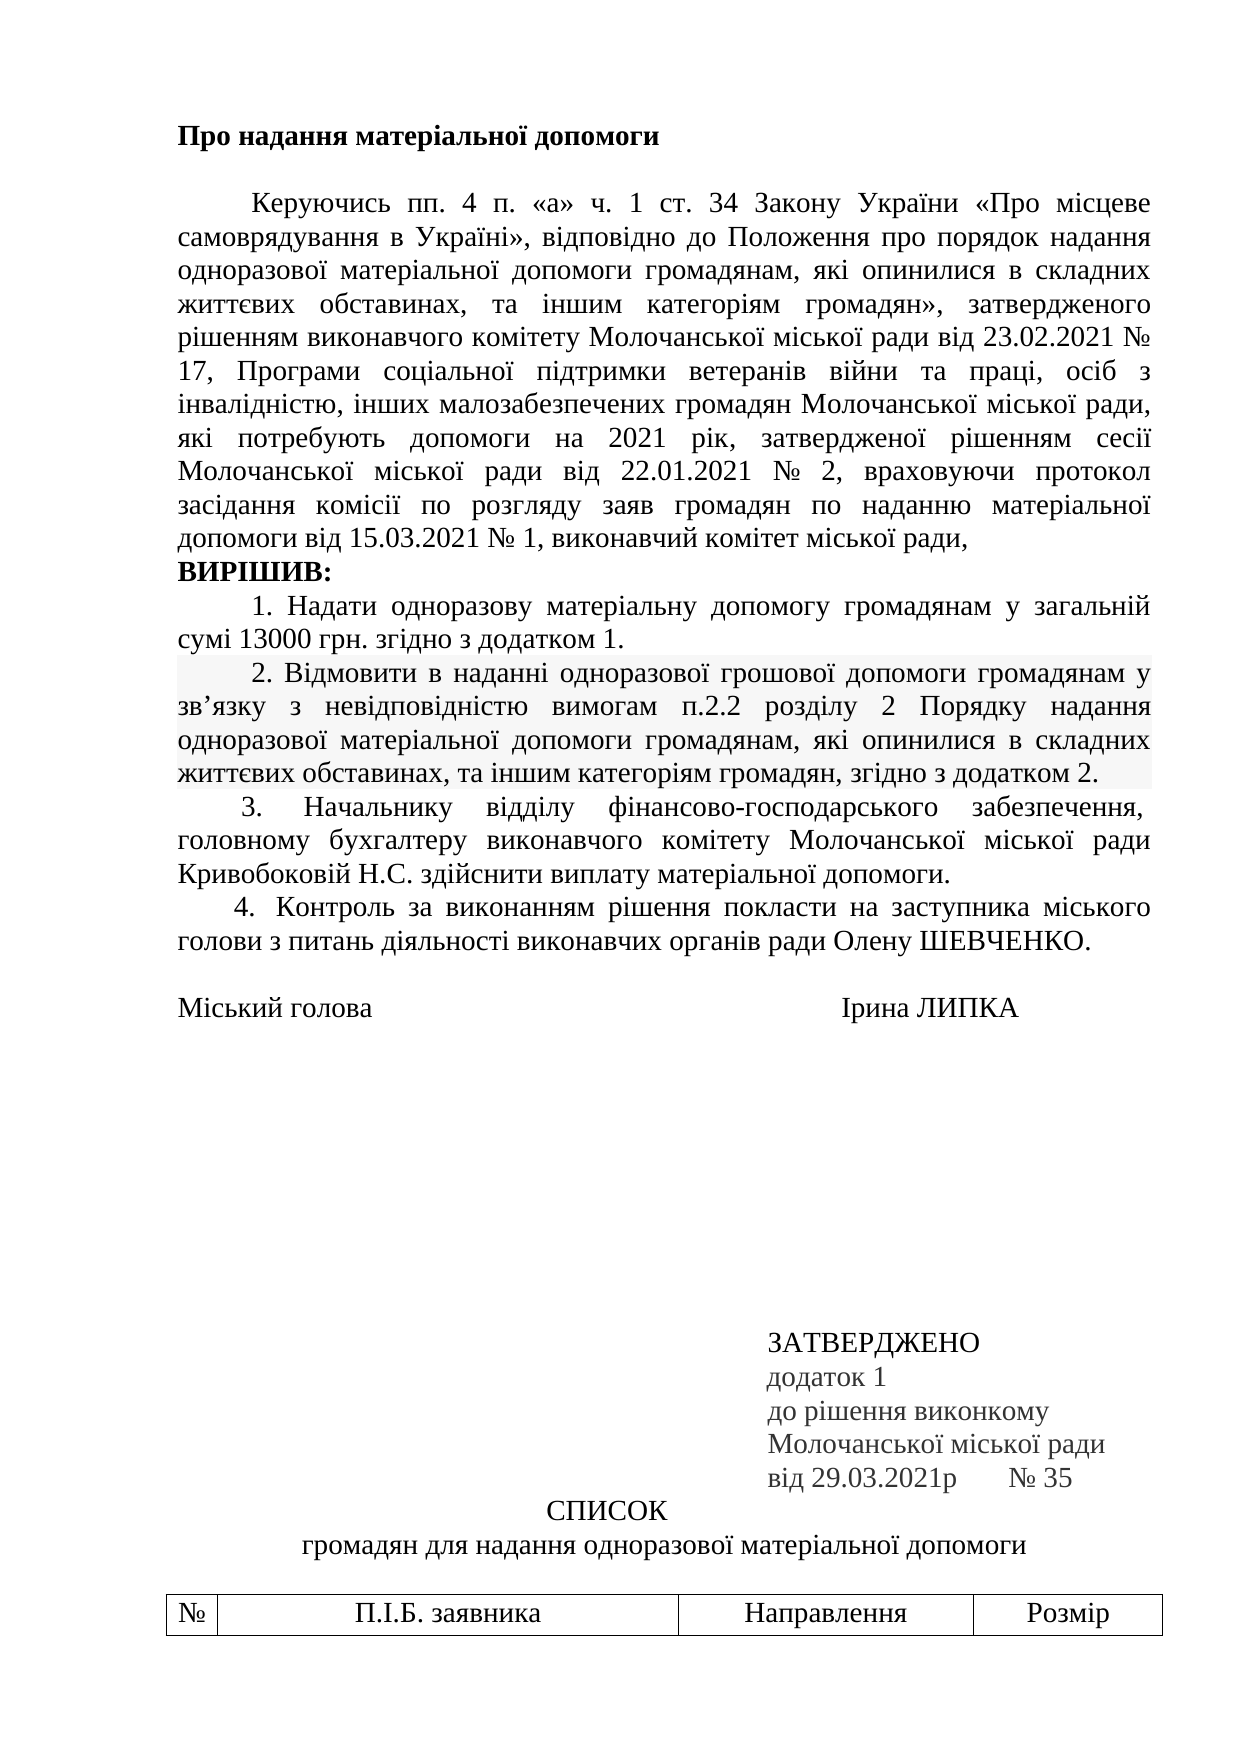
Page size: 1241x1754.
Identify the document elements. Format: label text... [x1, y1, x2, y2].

text Міський голова Ірина ЛИПКА [177, 990, 1152, 1024]
text Керуючись пп. 4 п. «а» ч. 1 ст. 34 Закону України «Про місцеве самоврядування в Україні», відповідно до Положення про порядок надання одноразової матеріальної допомоги громадянам, які опинилися в складних життєвих обставинах, та іншим категоріям громадян», затвердженого рішенням виконавчого комітету Молочанської міської ради від 23.02.2021 № 17, Програми соціальної підтримки ветеранів війни та праці, осіб з інвалідністю, інших малозабезпечених громадян Молочанської міської ради, які потребують допомоги на 2021 рік, затвердженої рішенням сесії Молочанської міської ради від 22.01.2021 № 2, враховуючи протокол засідання комісії по розгляду заяв громадян по наданню матеріальної допомоги від 15.03.2021 № 1, виконавчий комітет міської ради, [177, 185, 1152, 554]
table_header П.І.Б. заявника [218, 1595, 678, 1635]
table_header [974, 1595, 1162, 1635]
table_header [679, 1595, 973, 1635]
text 4. Контроль за виконанням рішення покласти на заступника міського голови з питань діяльності виконавчих органів ради Олену ШЕВЧЕНКО. [177, 889, 1152, 957]
text Молочанської міської ради [693, 1426, 1152, 1460]
text додаток 1 [620, 1359, 1152, 1393]
text від 29.03.2021р № 35 [693, 1460, 1152, 1493]
text ВИРІШИВ: [177, 554, 1152, 588]
text до рішення виконкому [693, 1393, 1152, 1426]
text громадян для надання одноразової матеріальної допомоги [177, 1527, 1152, 1560]
text 1. Надати одноразову матеріальну допомогу громадянам у загальній сумі 13000 грн. згідно з додатком 1. [177, 588, 1152, 655]
text Про надання матеріальної допомоги [177, 118, 1152, 152]
text 3. Начальнику відділу фінансово-господарського забезпечення, головному бухгалтеру виконавчого комітету Молочанської міської ради Кривобоковій Н.С. здійснити виплату матеріальної допомоги. [177, 789, 1152, 889]
text СПИСОК [546, 1493, 1152, 1527]
text ЗАТВЕРДЖЕНО [693, 1326, 1152, 1359]
text 2. Відмовити в наданні одноразової грошової допомоги громадянам у зв’язку з невідповідністю вимогам п.2.2 розділу 2 Порядку надання одноразової матеріальної допомоги громадянам, які опинилися в складних життєвих обставинах, та іншим категоріям громадян, згідно з додатком 2. [177, 655, 1152, 789]
table_header № [167, 1595, 217, 1635]
